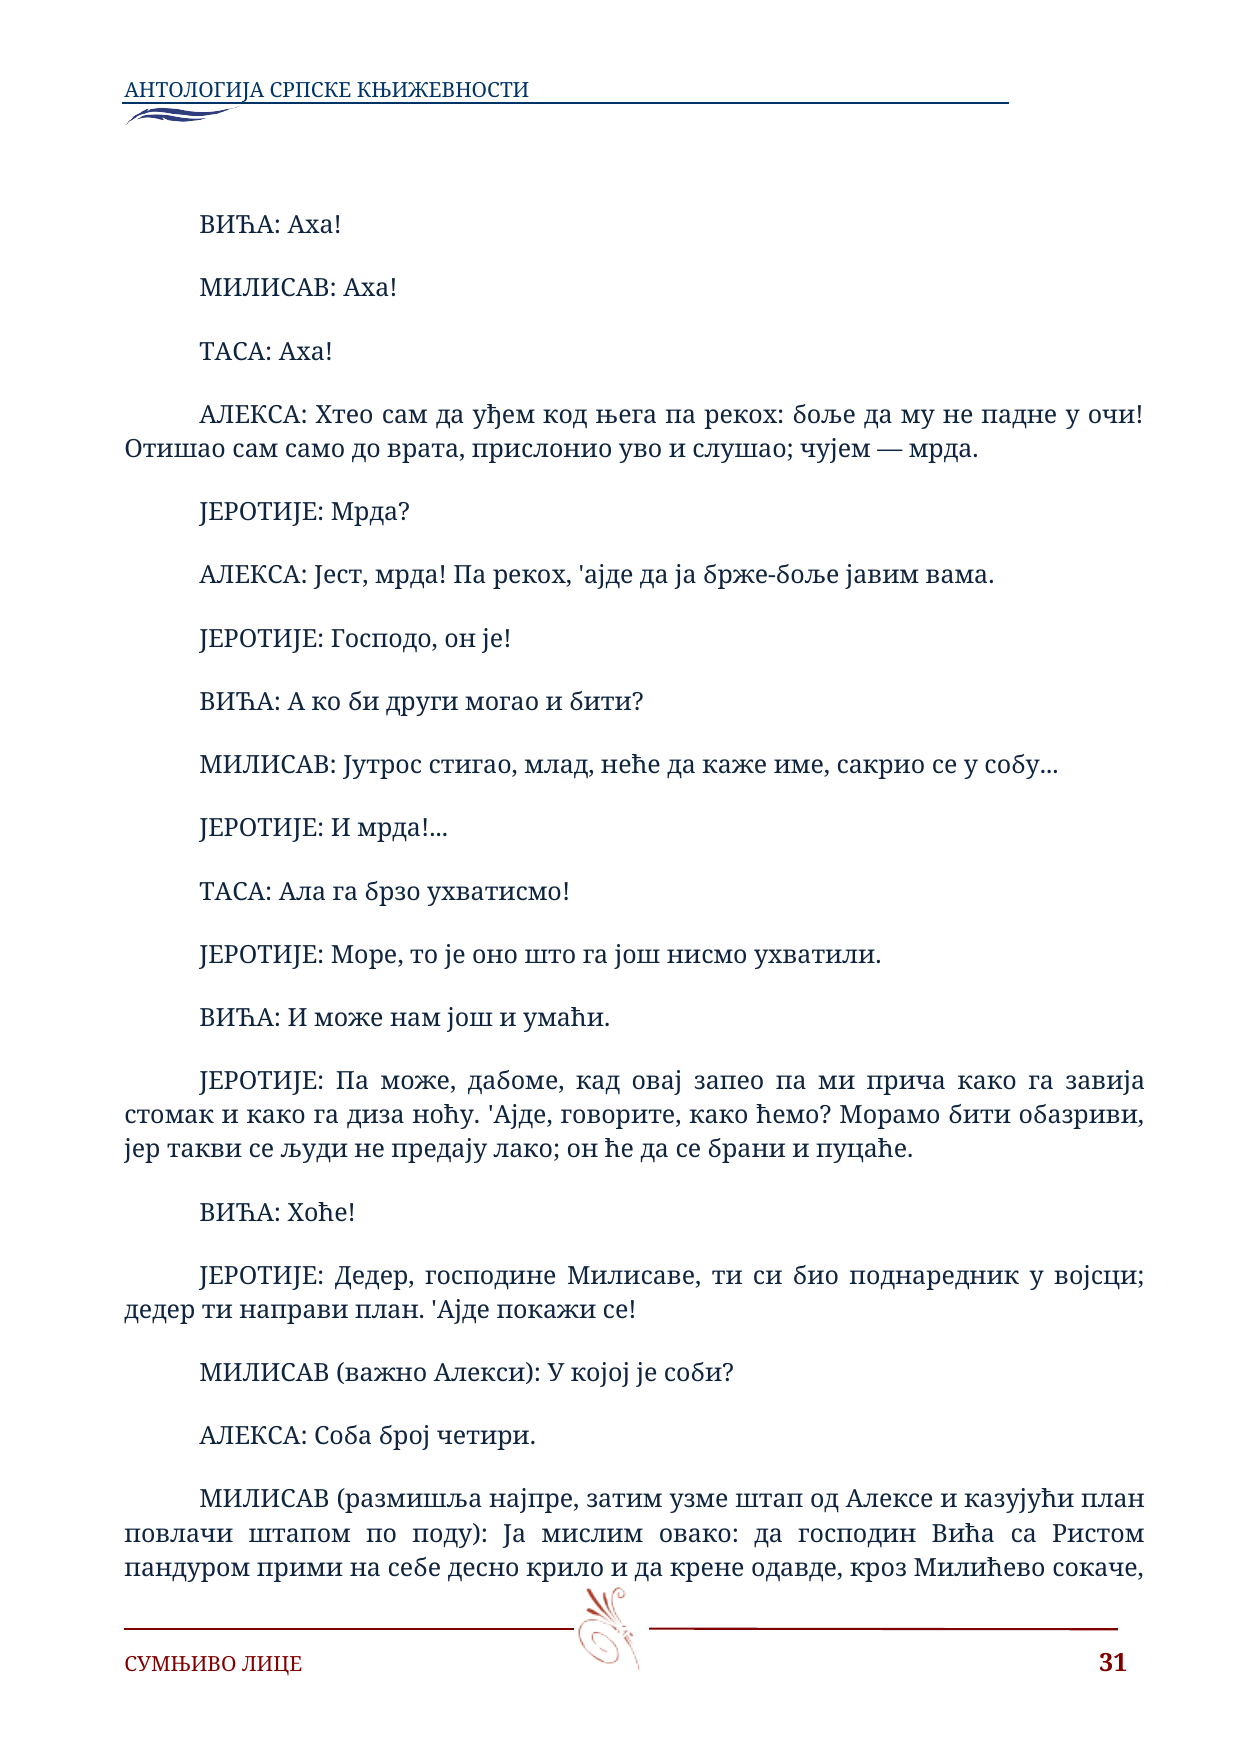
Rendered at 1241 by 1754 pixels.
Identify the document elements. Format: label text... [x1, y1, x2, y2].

text ВИЋА: Аха! [124, 207, 1146, 241]
text ВИЋА: А ко би други могао и бити? [124, 683, 1146, 717]
text ЈЕРОТИЈЕ: Па може, дабоме, кад овај запео па ми прича како га завија стомак и како га диза ноћу. 'Ајде, говорите, како ћемо? Морамо бити обазриви, јер такви се људи не предају лако; он ће да се брани и пуцаће. [124, 1063, 1146, 1165]
text ЈЕРОТИЈЕ: И мрда!... [124, 810, 1146, 844]
text ВИЋА: И може нам још и умаћи. [124, 999, 1146, 1034]
text ЈЕРОТИЈЕ: Дедер, господине Милисаве, ти си био поднаредник у војсци; дедер ти направи план. 'Ајде покажи се! [124, 1257, 1146, 1326]
text ЈЕРОТИЈЕ: Мрда? [124, 494, 1146, 528]
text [124, 1481, 1146, 1583]
text ТАСА: Аха! [124, 333, 1146, 367]
text МИЛИСАВ: Јутрос стигао, млад, неће да каже име, сакрио се у собу... [124, 747, 1146, 781]
text ЈЕРОТИЈЕ: Господо, он је! [124, 620, 1146, 654]
text АЛЕКСА: Соба број четири. [124, 1418, 1146, 1452]
text МИЛИСАВ (важно Алекси): У којој је соби? [124, 1355, 1146, 1389]
text АЛЕКСА: Јест, мрда! Па рекох, 'ајде да ја брже-боље јавим вама. [124, 557, 1146, 591]
text ЈЕРОТИЈЕ: Море, то је оно што га још нисмо ухватили. [124, 936, 1146, 970]
text ТАСА: Ала га брзо ухватисмо! [124, 873, 1146, 907]
text ВИЋА: Хоће! [124, 1194, 1146, 1228]
text МИЛИСАВ: Аха! [124, 270, 1146, 304]
text АЛЕКСА: Хтео сам да уђем код њега па рекох: боље да му не падне у очи! Отишао сам само до врата, прислонио уво и слушао; чујем — мрда. [124, 396, 1146, 464]
